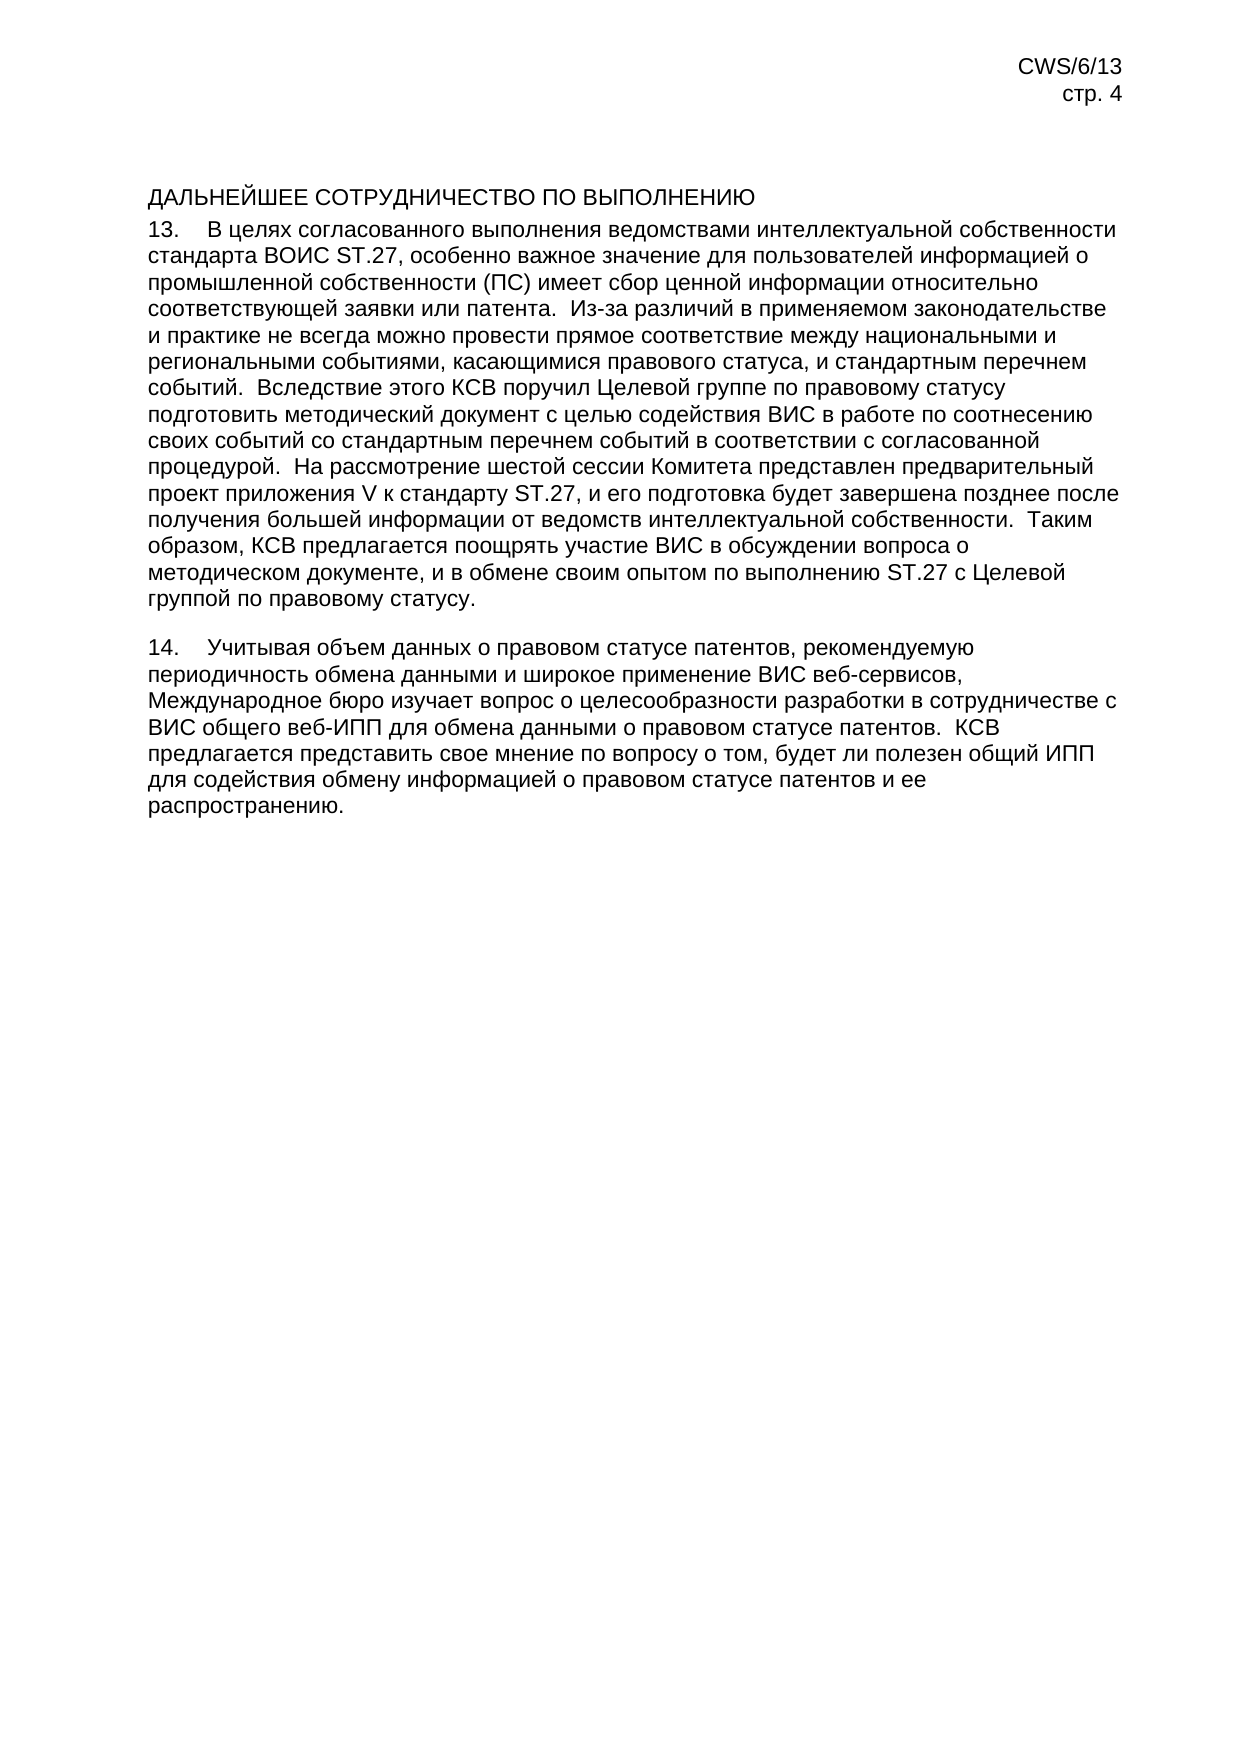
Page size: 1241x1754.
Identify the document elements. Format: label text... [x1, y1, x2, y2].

list Учитывая объем данных о правовом статусе патентов, рекомендуемую периодичность обмена данными и широкое применение ВИС веб-сервисов, Международное бюро изучает вопрос о целесообразности разработки в сотрудничестве с ВИС общего веб-ИПП для обмена данными о правовом статусе патентов. КСВ предлагается представить свое мнение по вопросу о том, будет ли полезен общий ИПП для содействия обмену информацией о правовом статусе патентов и ее распространению. [148, 634, 1122, 819]
subtitle ДАЛЬНЕЙШЕЕ СОТРУДНИЧЕСТВО ПО ВЫПОЛНЕНИЮ [148, 183, 1122, 210]
list В целях согласованного выполнения ведомствами интеллектуальной собственности стандарта ВОИС ST.27, особенно важное значение для пользователей информацией о промышленной собственности (ПС) имеет сбор ценной информации относительно соответствующей заявки или патента. Из-за различий в применяемом законодательстве и практике не всегда можно провести прямое соответствие между национальными и региональными событиями, касающимися правового статуса, и стандартным перечнем событий. Вследствие этого КСВ поручил Целевой группе по правовому статусу подготовить методический документ с целью содействия ВИС в работе по соотнесению своих событий со стандартным перечнем событий в соответствии с согласованной процедурой. На рассмотрение шестой сессии Комитета представлен предварительный проект приложения V к стандарту ST.27, и его подготовка будет завершена позднее после получения большей информации от ведомств интеллектуальной собственности. Таким образом, КСВ предлагается поощрять участие ВИС в обсуждении вопроса о методическом документе, и в обмене своим опытом по выполнению ST.27 с Целевой группой по правовому статусу. [148, 216, 1122, 611]
